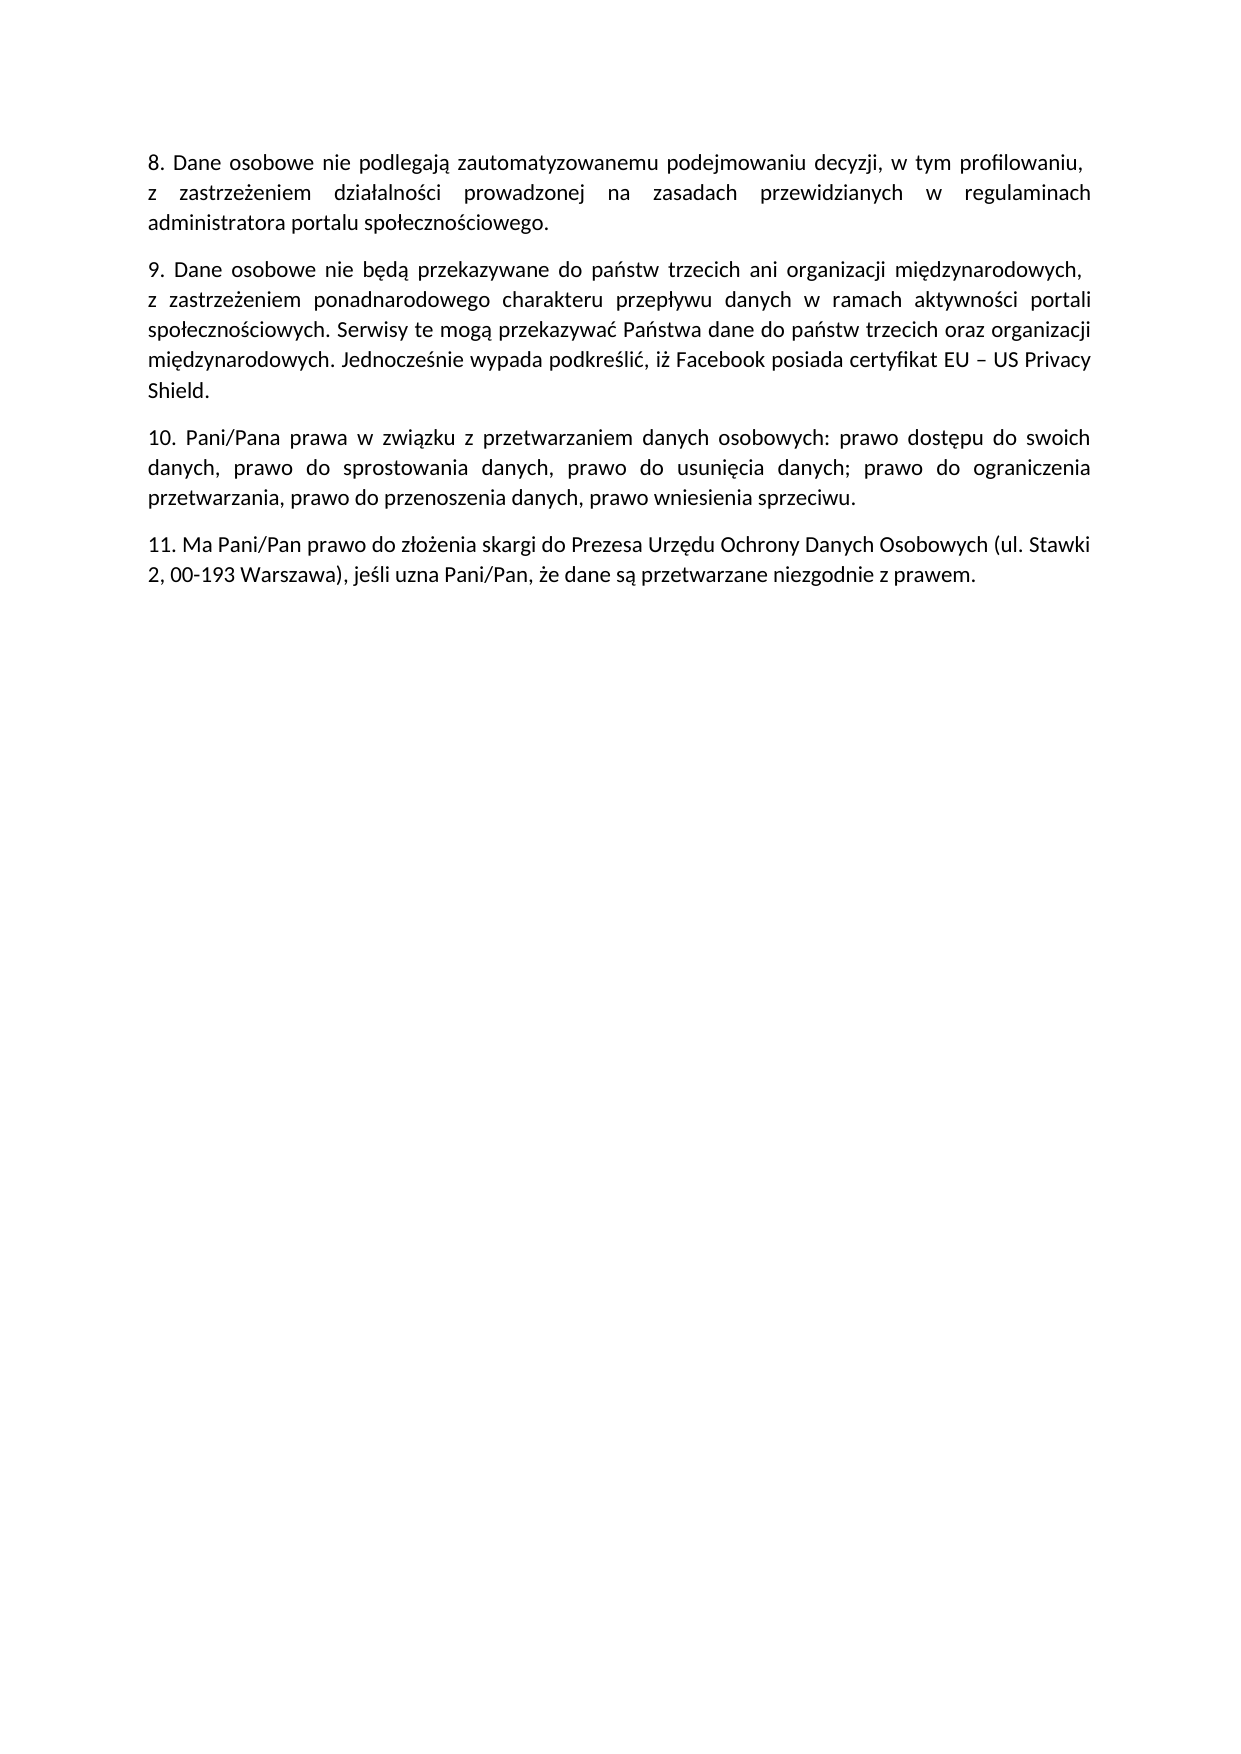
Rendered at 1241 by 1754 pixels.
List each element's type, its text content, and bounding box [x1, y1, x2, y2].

text 9. Dane osobowe nie będą przekazywane do państw trzecich ani organizacji międzynarodowych, z zastrzeżeniem ponadnarodowego charakteru przepływu danych w ramach aktywności portali społecznościowych. Serwisy te mogą przekazywać Państwa dane do państw trzecich oraz organizacji międzynarodowych. Jednocześnie wypada podkreślić, iż Facebook posiada certyfikat EU – US Privacy Shield. [148, 255, 1093, 404]
text 11. Ma Pani/Pan prawo do złożenia skargi do Prezesa Urzędu Ochrony Danych Osobowych (ul. Stawki 2, 00-193 Warszawa), jeśli uzna Pani/Pan, że dane są przetwarzane niezgodnie z prawem. [148, 530, 1093, 588]
text 10. Pani/Pana prawa w związku z przetwarzaniem danych osobowych: prawo dostępu do swoich danych, prawo do sprostowania danych, prawo do usunięcia danych; prawo do ograniczenia przetwarzania, prawo do przenoszenia danych, prawo wniesienia sprzeciwu. [148, 423, 1093, 511]
text 8. Dane osobowe nie podlegają zautomatyzowanemu podejmowaniu decyzji, w tym profilowaniu, z zastrzeżeniem działalności prowadzonej na zasadach przewidzianych w regulaminach administratora portalu społecznościowego. [148, 148, 1093, 236]
